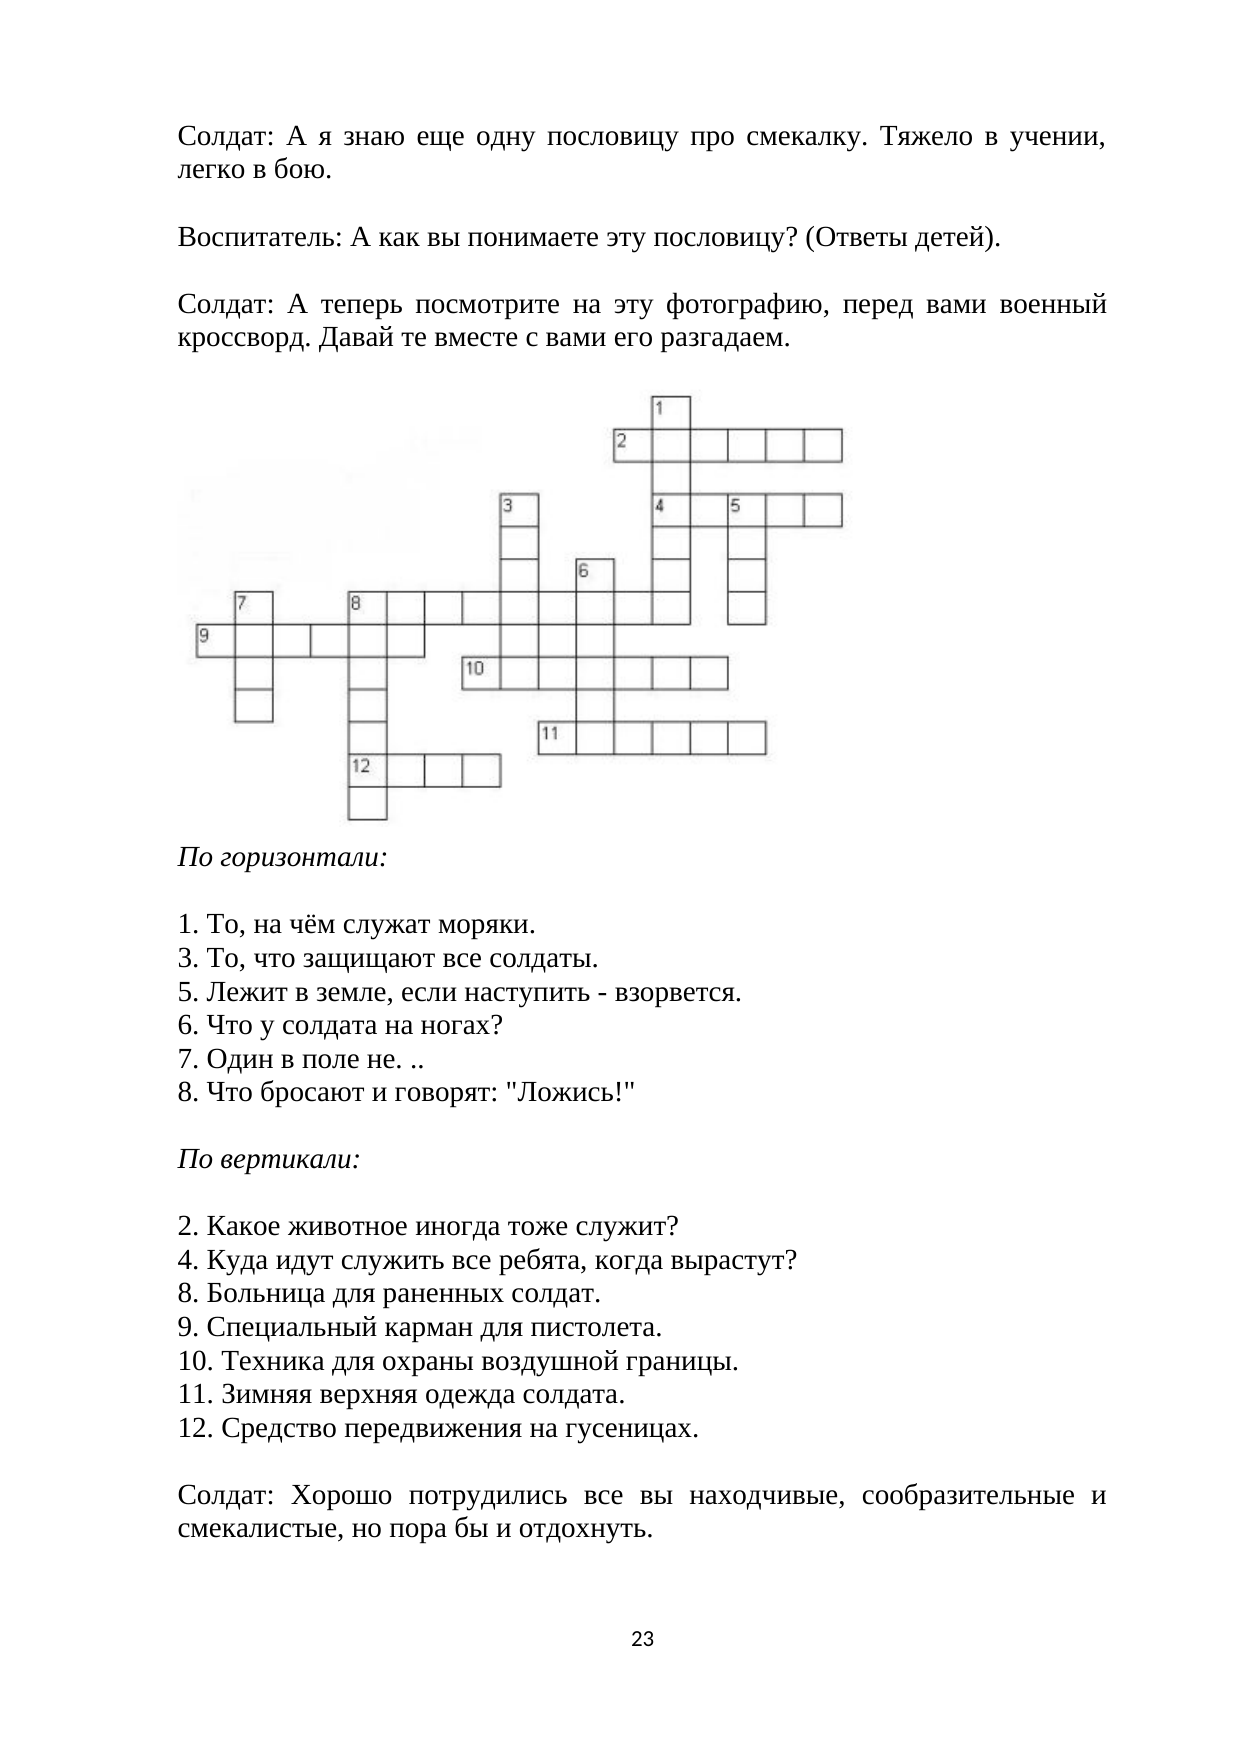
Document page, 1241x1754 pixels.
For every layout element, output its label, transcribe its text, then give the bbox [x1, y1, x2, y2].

text 8. Что бросают и говорят: "Ложись!" [177, 1074, 1107, 1108]
text 4. Куда идут служить все ребята, когда вырастут? [177, 1242, 1107, 1276]
text 9. Специальный карман для пистолета. [177, 1309, 1107, 1343]
text 12. Средство передвижения на гусеницах. [177, 1410, 1107, 1443]
text Солдат: А теперь посмотрите на эту фотографию, перед вами военный кроссворд. Давай те вместе с вами его разгадаем. [177, 286, 1107, 353]
text 6. Что у солдата на ногах? [177, 1007, 1107, 1041]
picture [177, 365, 865, 827]
text 3. То, что защищают все солдаты. [177, 940, 1107, 974]
text Воспитатель: А как вы понимаете эту пословицу? (Ответы детей). [177, 219, 1107, 252]
text 7. Один в поле не. .. [177, 1041, 1107, 1074]
text 10. Техника для охраны воздушной границы. [177, 1343, 1107, 1376]
text По горизонтали: [177, 839, 1107, 873]
text 5. Лежит в земле, если наступить - взорвется. [177, 974, 1107, 1007]
text Солдат: А я знаю еще одну пословицу про смекалку. Тяжело в учении, легко в бою. [177, 118, 1107, 185]
text 8. Больница для раненных солдат. [177, 1276, 1107, 1309]
text Солдат: Хорошо потрудились все вы находчивые, сообразительные и смекалистые, но пора бы и отдохнуть. [177, 1477, 1107, 1544]
text 11. Зимняя верхняя одежда солдата. [177, 1376, 1107, 1410]
text По вертикали: [177, 1141, 1107, 1175]
text 2. Какое животное иногда тоже служит? [177, 1208, 1107, 1242]
text 1. То, на чём служат моряки. [177, 907, 1107, 940]
